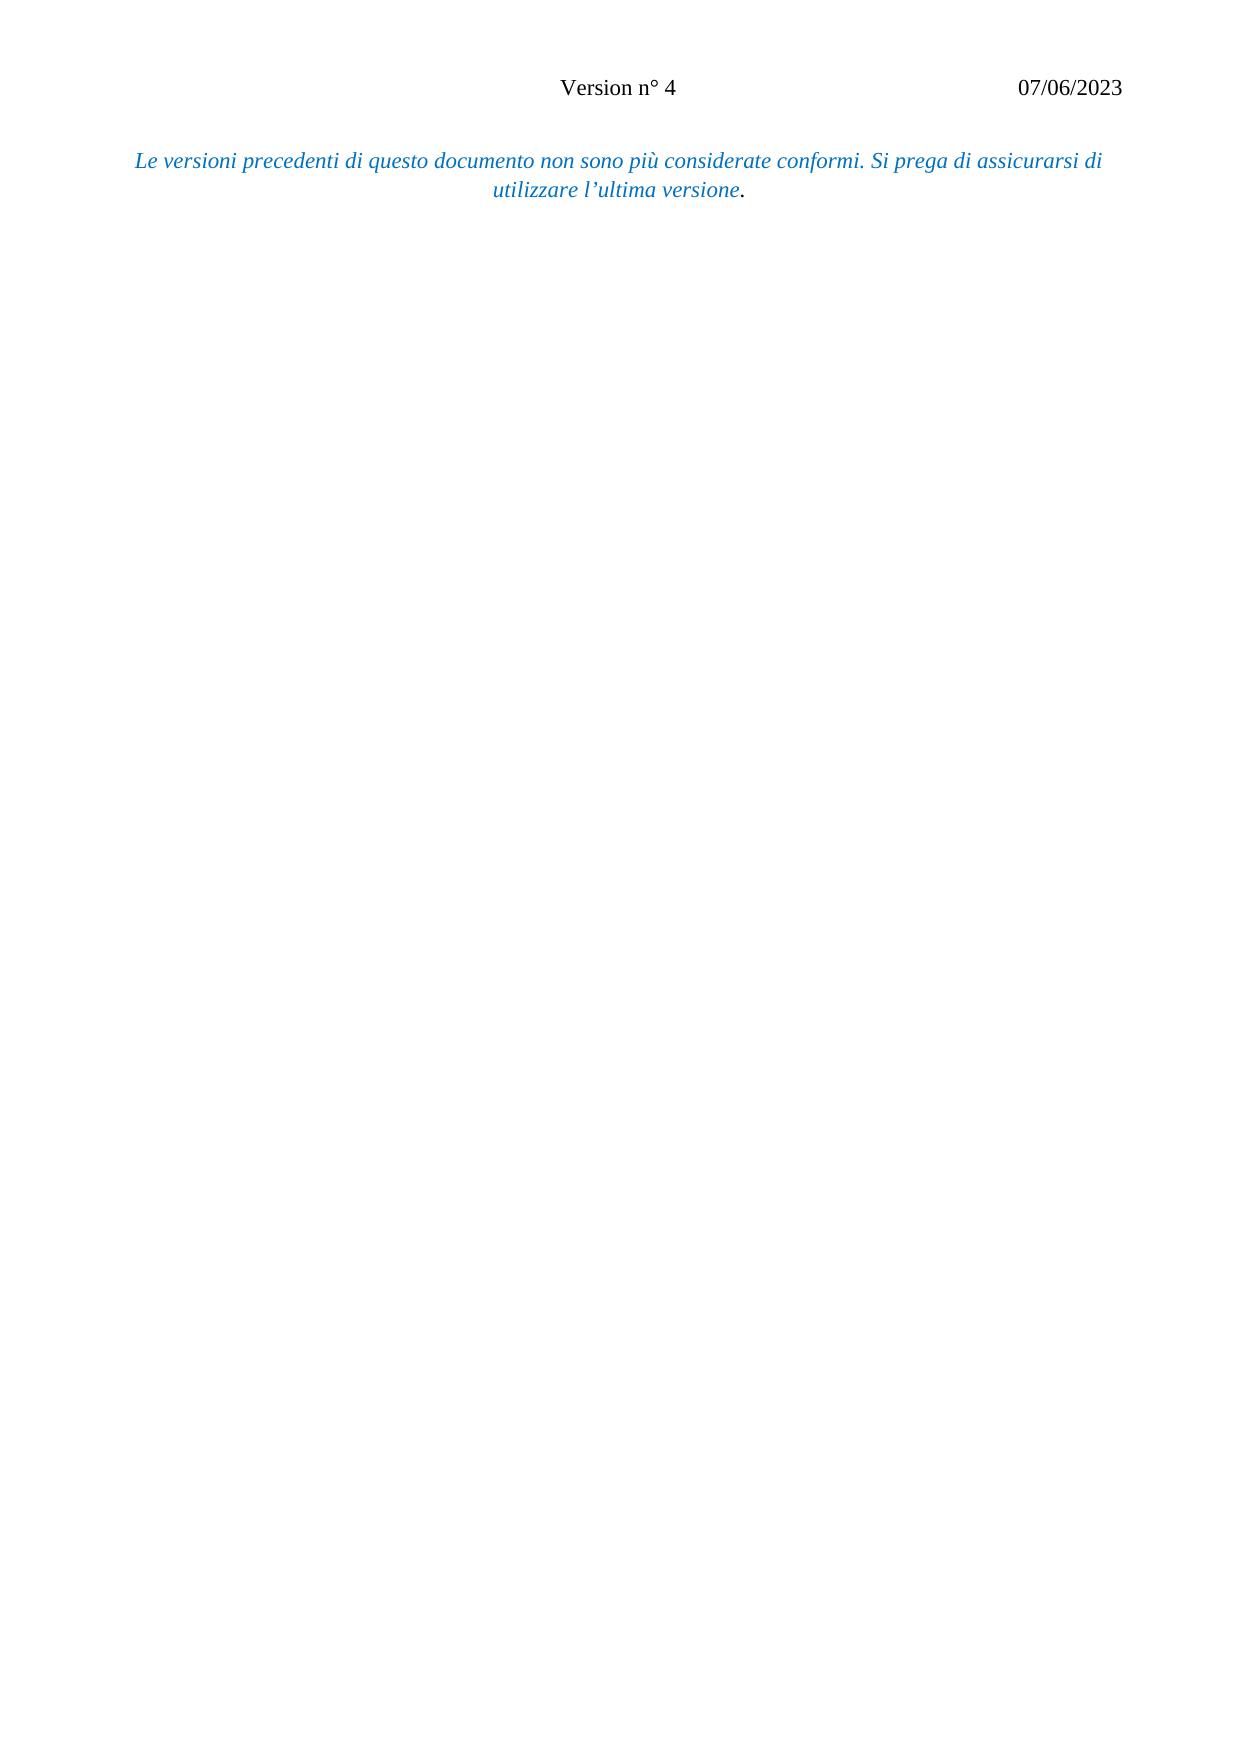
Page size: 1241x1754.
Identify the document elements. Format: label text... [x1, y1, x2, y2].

text Le versioni precedenti di questo documento non sono più considerate conformi. Si prega di assicurarsi di utilizzare l’ultima versione. [118, 148, 1122, 202]
